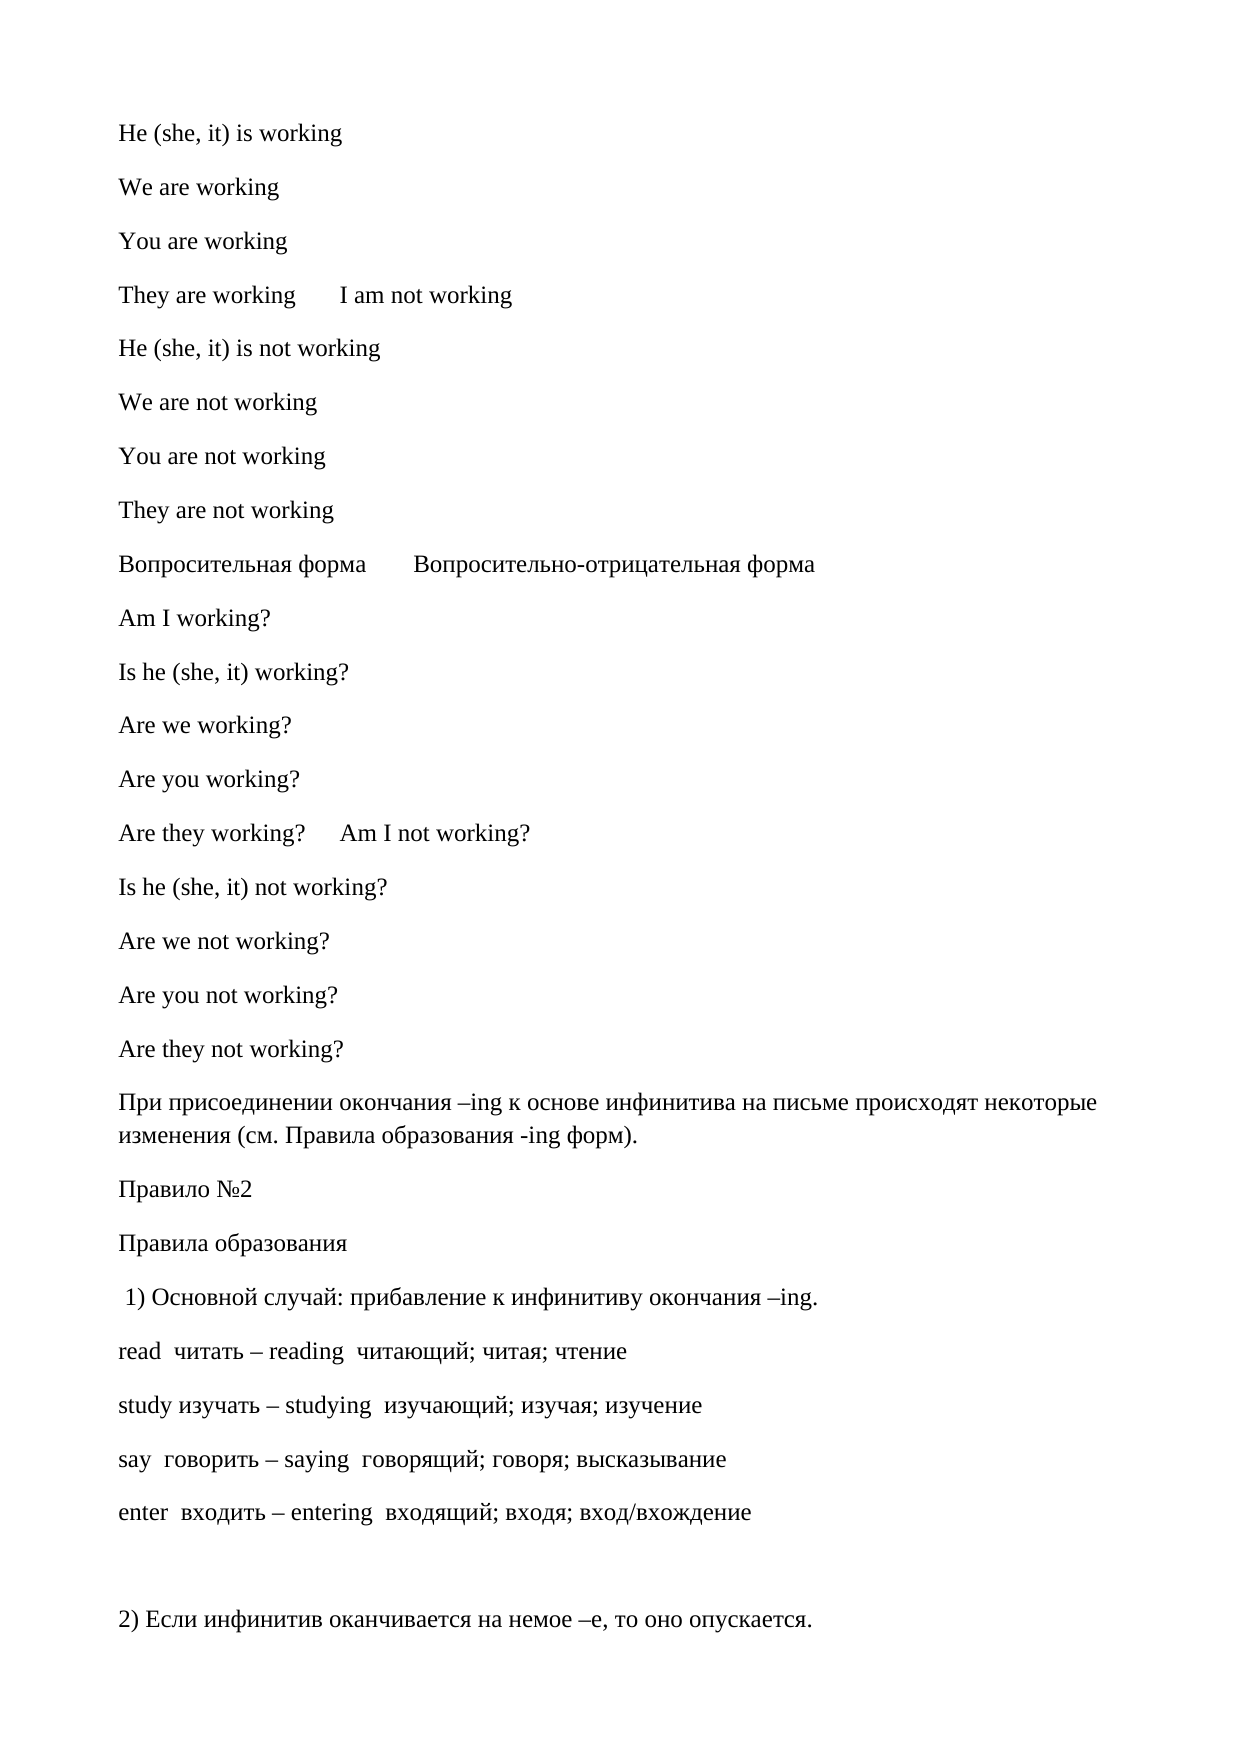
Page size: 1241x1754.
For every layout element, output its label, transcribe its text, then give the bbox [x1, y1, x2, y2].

text При присоединении окончания –ing к основе инфинитива на письме происходят некоторые изменения (см. Правила образования -ing форм). [118, 1087, 1122, 1149]
text Are they not working? [118, 1034, 1122, 1062]
text Is he (she, it) working? [118, 657, 1122, 685]
text You are not working [118, 441, 1122, 470]
text They are not working [118, 495, 1122, 524]
text enter входить – entering входящий; входя; вход/вхождение [118, 1497, 1122, 1526]
text Are you not working? [118, 980, 1122, 1008]
text They are working I am not working [118, 280, 1122, 308]
text study изучать – studying изучающий; изучая; изучение [118, 1390, 1122, 1418]
text read читать – reading читающий; читая; чтение [118, 1336, 1122, 1365]
text Am I working? [118, 603, 1122, 632]
text We are working [118, 172, 1122, 201]
text Правила образования [118, 1228, 1122, 1257]
text Are we not working? [118, 926, 1122, 955]
text He (she, it) is working [118, 118, 1122, 147]
text You are working [118, 226, 1122, 254]
text 1) Основной случай: прибавление к инфинитиву окончания –ing. [118, 1282, 1122, 1311]
text Правило №2 [118, 1174, 1122, 1203]
text Are you working? [118, 764, 1122, 793]
text Are we working? [118, 711, 1122, 739]
text Is he (she, it) not working? [118, 872, 1122, 901]
text Are they working? Am I not working? [118, 818, 1122, 847]
text 2) Если инфинитив оканчивается на немое –e, то оно опускается. [118, 1604, 1122, 1633]
text Вопросительная форма Вопросительно-отрицательная форма [118, 549, 1122, 578]
text He (she, it) is not working [118, 333, 1122, 362]
text say говорить – saying говорящий; говоря; высказывание [118, 1444, 1122, 1472]
text We are not working [118, 387, 1122, 416]
